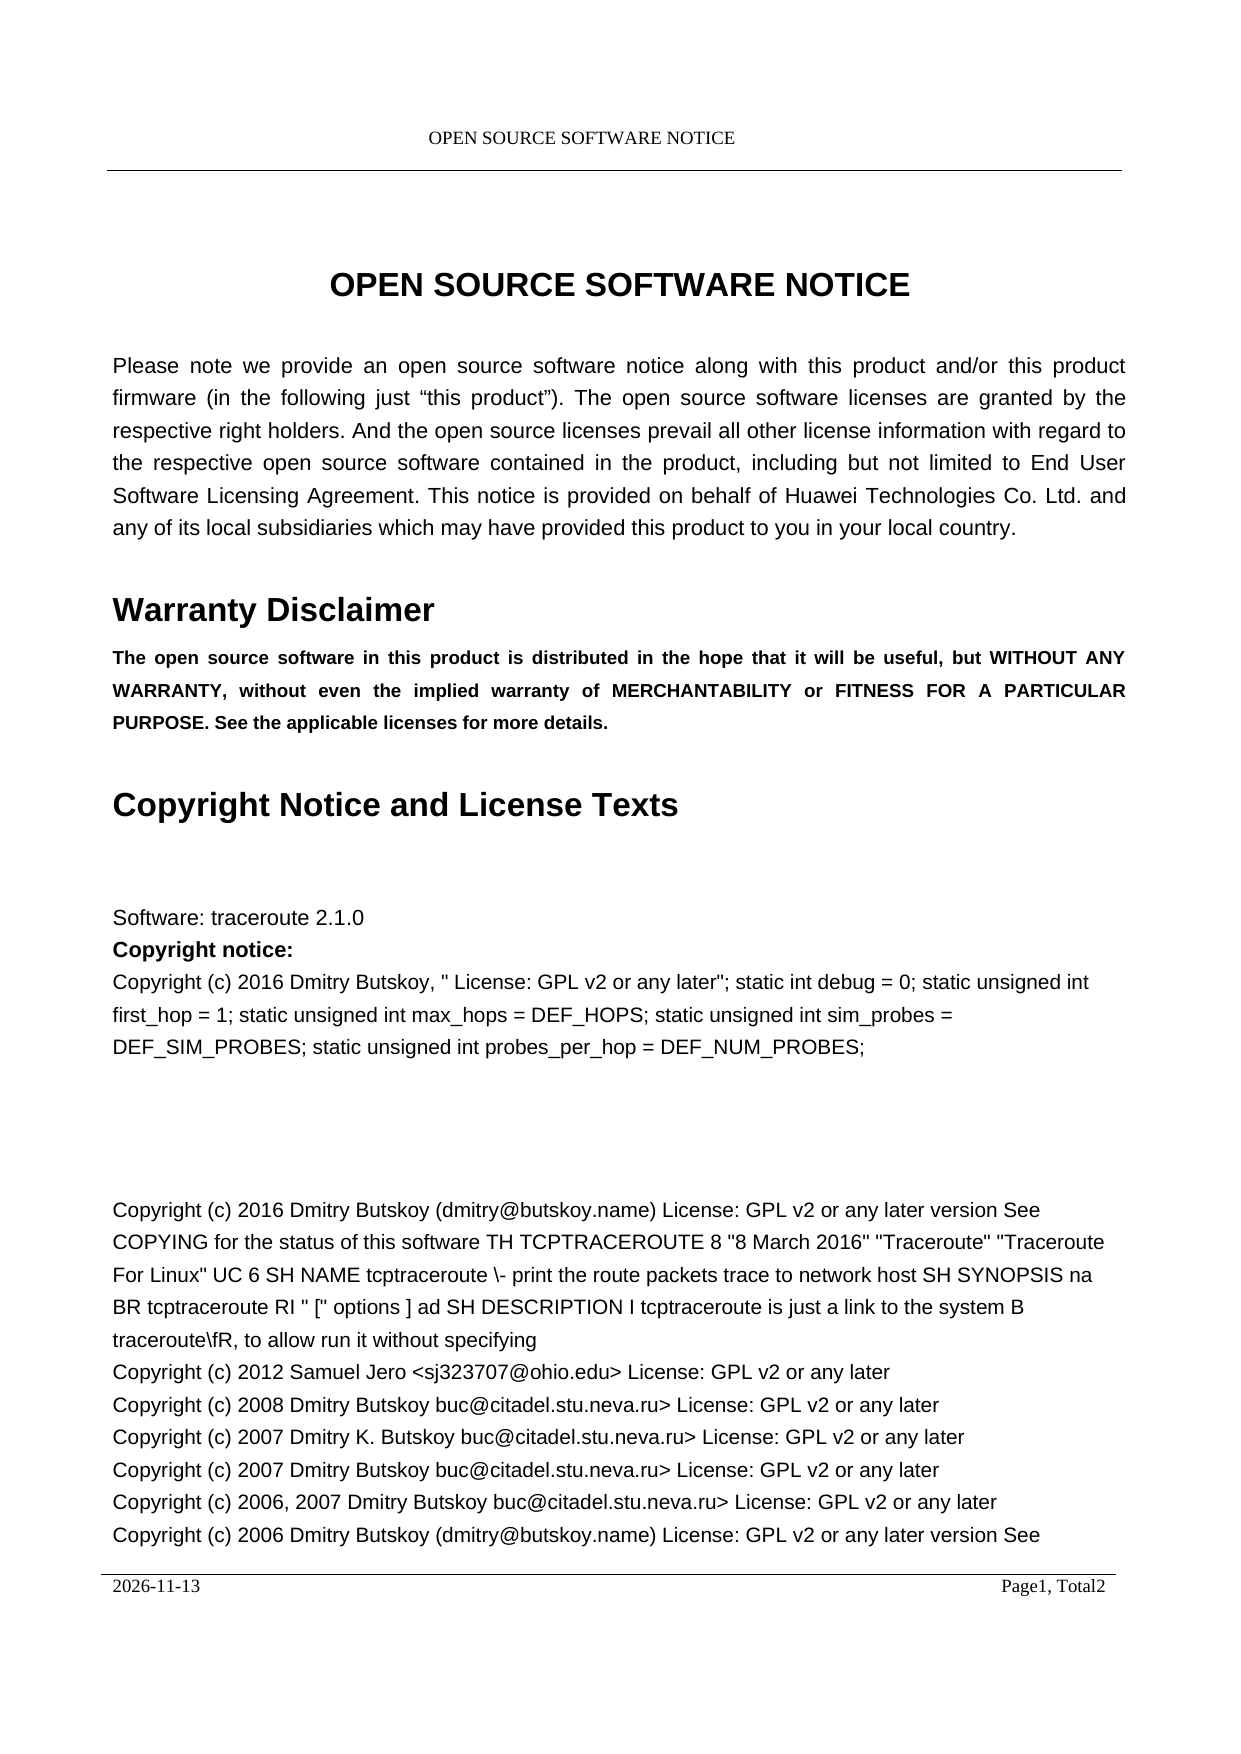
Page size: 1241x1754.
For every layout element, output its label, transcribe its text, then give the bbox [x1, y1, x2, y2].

text Software: traceroute 2.1.0 [112, 901, 1128, 933]
text The open source software in this product is distributed in the hope that it will be useful, but WITHOUT ANY WARRANTY, without even the implied warranty of MERCHANTABILITY or FITNESS FOR A PARTICULAR PURPOSE. See the applicable licenses for more details. [112, 641, 1128, 739]
text Copyright (c) 2007 Dmitry K. Butskoy buc@citadel.stu.neva.ru> License: GPL v2 or any later [112, 1421, 1128, 1453]
text Copyright (c) 2006, 2007 Dmitry Butskoy buc@citadel.stu.neva.ru> License: GPL v2 or any later [112, 1486, 1128, 1518]
text Warranty Disclaimer [112, 576, 1128, 641]
text Copyright (c) 2007 Dmitry Butskoy buc@citadel.stu.neva.ru> License: GPL v2 or any later [112, 1453, 1128, 1486]
text Copyright notice: [112, 933, 1128, 966]
text Copyright Notice and License Texts [112, 771, 1128, 836]
text Copyright (c) 2016 Dmitry Butskoy (dmitry@butskoy.name) License: GPL v2 or any later version See COPYING for the status of this software TH TCPTRACEROUTE 8 "8 March 2016" "Traceroute" "Traceroute For Linux" UC 6 SH NAME tcptraceroute \- print the route packets trace to network host SH SYNOPSIS na BR tcptraceroute RI " [" options ] ad SH DESCRIPTION I tcptraceroute is just a link to the system B traceroute\fR, to allow run it without specifying [112, 1193, 1128, 1356]
text Copyright (c) 2012 Samuel Jero <sj323707@ohio.edu> License: GPL v2 or any later [112, 1356, 1128, 1388]
text Please note we provide an open source software notice along with this product and/or this product firmware (in the following just “this product”). The open source software licenses are granted by the respective right holders. And the open source licenses prevail all other license information with regard to the respective open source software contained in the product, including but not limited to End User Software Licensing Agreement. This notice is provided on behalf of Huawei Technologies Co. Ltd. and any of its local subsidiaries which may have provided this product to you in your local country. [112, 349, 1128, 544]
text Copyright (c) 2008 Dmitry Butskoy buc@citadel.stu.neva.ru> License: GPL v2 or any later [112, 1388, 1128, 1421]
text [112, 1518, 1128, 1551]
text Copyright (c) 2016 Dmitry Butskoy, " License: GPL v2 or any later"; static int debug = 0; static unsigned int first_hop = 1; static unsigned int max_hops = DEF_HOPS; static unsigned int sim_probes = DEF_SIM_PROBES; static unsigned int probes_per_hop = DEF_NUM_PROBES; [112, 966, 1128, 1193]
text OPEN SOURCE SOFTWARE NOTICE [112, 251, 1128, 316]
